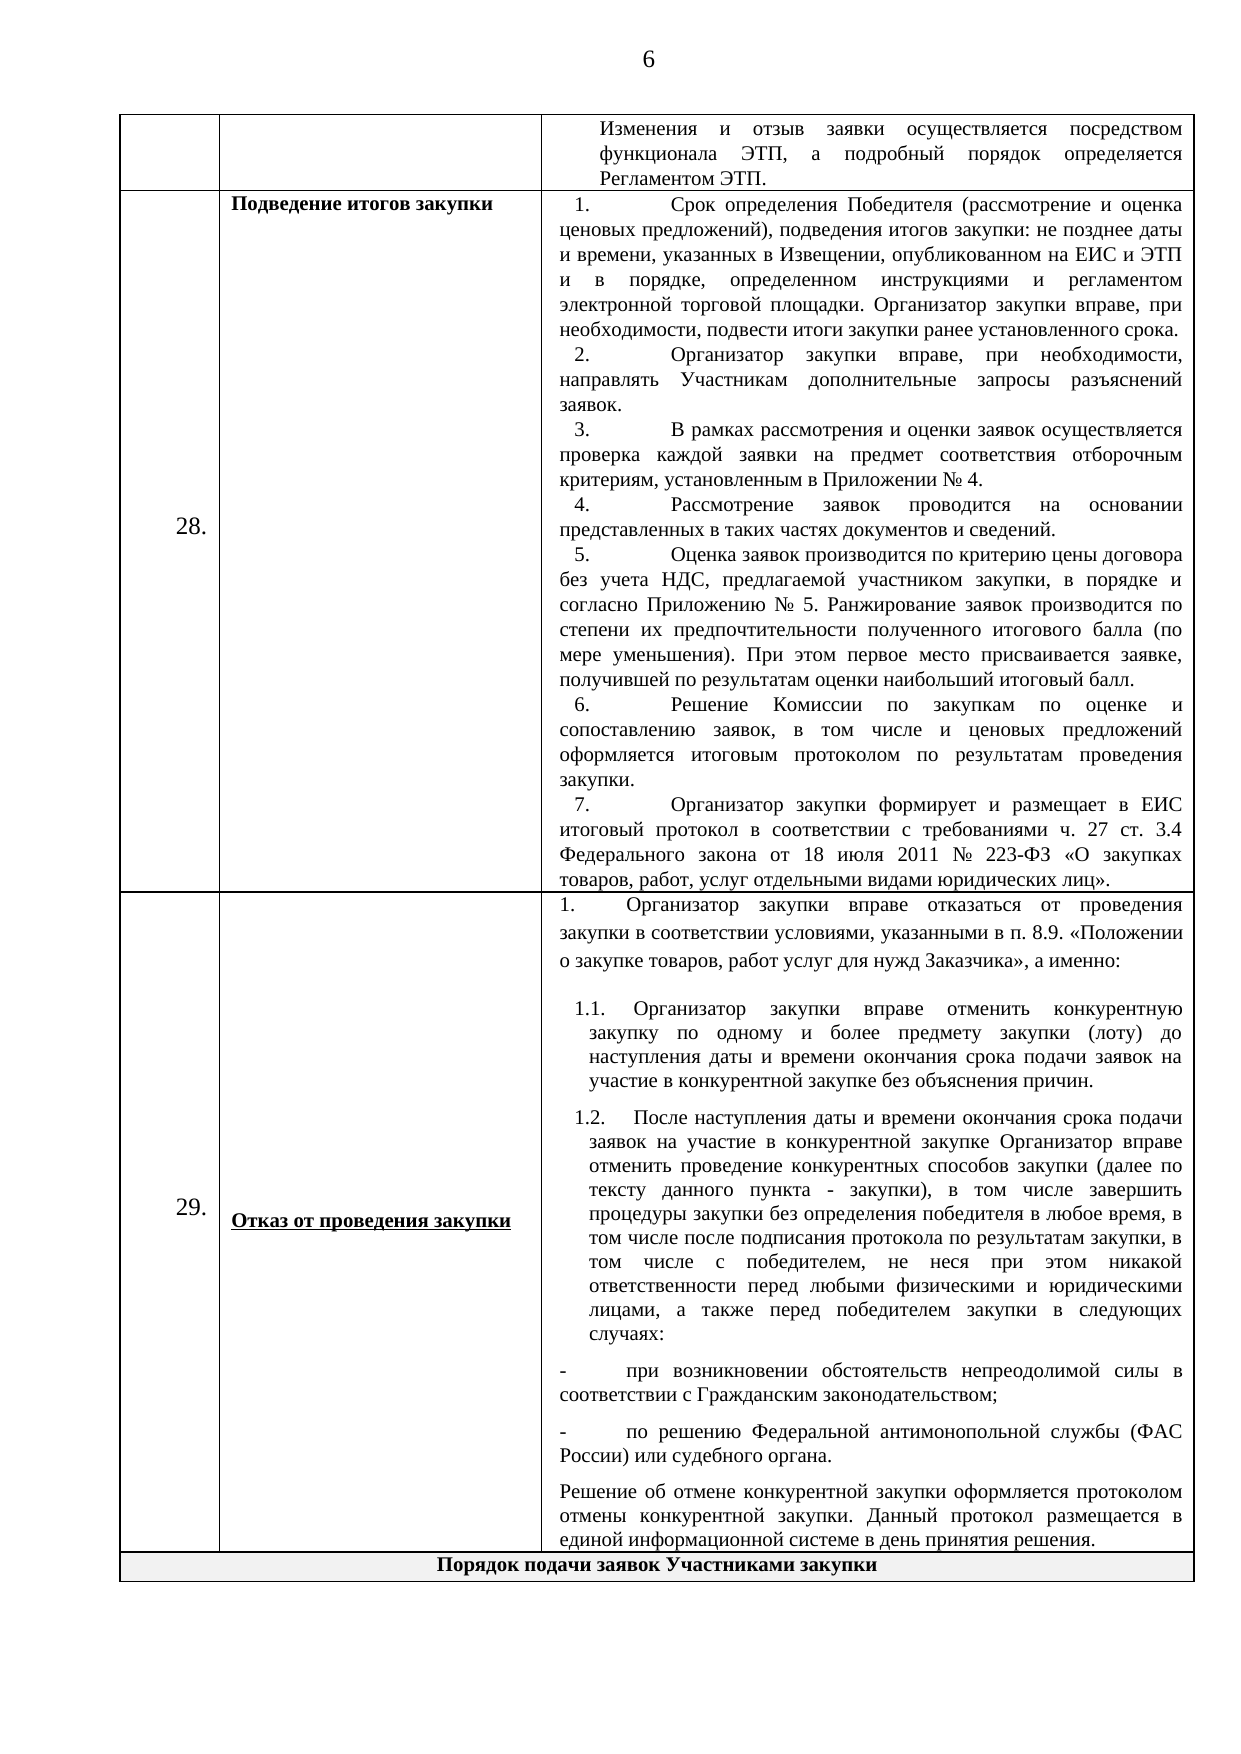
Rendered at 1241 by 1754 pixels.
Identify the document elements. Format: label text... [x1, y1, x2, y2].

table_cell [220, 115, 541, 190]
table_cell [121, 893, 219, 1551]
table_cell [121, 115, 219, 190]
table_cell 1. Срок определения Победителя (рассмотрение и оценка ценовых предложений), подведения итогов закупки: не позднее даты и времени, указанных в Извещении, опубликованном на ЕИС и ЭТП и в порядке, определенном инструкциями и регламентом электронной торговой площадки. Организатор закупки вправе, при необходимости, подвести итоги закупки ранее установленного срока. 2. Организатор закупки вправе, при необходимости, направлять Участникам дополнительные запросы разъяснений заявок. 3. В рамках рассмотрения и оценки заявок осуществляется проверка каждой заявки на предмет соответствия отборочным критериям, установленным в Приложении № 4. 4. Рассмотрение заявок проводится на основании представленных в таких частях документов и сведений. 5. Оценка заявок производится по критерию цены договора без учета НДС, предлагаемой участником закупки, в порядке и согласно Приложению № 5. Ранжирование заявок производится по степени их предпочтительности полученного итогового балла (по мере уменьшения). При этом первое место присваивается заявке, получившей по результатам оценки наибольший итоговый балл. 6. Решение Комиссии по закупкам по оценке и сопоставлению заявок, в том числе и ценовых предложений оформляется итоговым протоколом по результатам проведения закупки. 7. Организатор закупки формирует и размещает в ЕИС итоговый протокол в соответствии с требованиями ч. 27 ст. 3.4 Федерального закона от 18 июля 2011 № 223-ФЗ «О закупках товаров, работ, услуг отдельными видами юридических лиц». [542, 191, 1193, 891]
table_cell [542, 115, 1193, 190]
table_cell Отказ от проведения закупки [220, 893, 541, 1551]
table_cell Подведение итогов закупки [220, 191, 541, 891]
table_cell [121, 191, 219, 891]
table_cell Порядок подачи заявок Участниками закупки [121, 1553, 1193, 1581]
table_cell Организатор закупки вправе отказаться от проведения закупки в соответствии условиями, указанными в п. 8.9. «Положении о закупке товаров, работ услуг для нужд Заказчика», а именно: Организатор закупки вправе отменить конкурентную закупку по одному и более предмету закупки (лоту) до наступления даты и времени окончания срока подачи заявок на участие в конкурентной закупке без объяснения причин. После наступления даты и времени окончания срока подачи заявок на участие в конкурентной закупке Организатор вправе отменить проведение конкурентных способов закупки (далее по тексту данного пункта - закупки), в том числе завершить процедуры закупки без определения победителя в любое время, в том числе после подписания протокола по результатам закупки, в том числе с победителем, не неся при этом никакой ответственности перед любыми физическими и юридическими лицами, а также перед победителем закупки в следующих случаях: - при возникновении обстоятельств непреодолимой силы в соответствии с Гражданским законодательством; - по решению Федеральной антимонопольной службы (ФАС России) или судебного органа. Решение об отмене конкурентной закупки оформляется протоколом отмены конкурентной закупки. Данный протокол размещается в единой информационной системе в день принятия решения. [542, 893, 1193, 1551]
